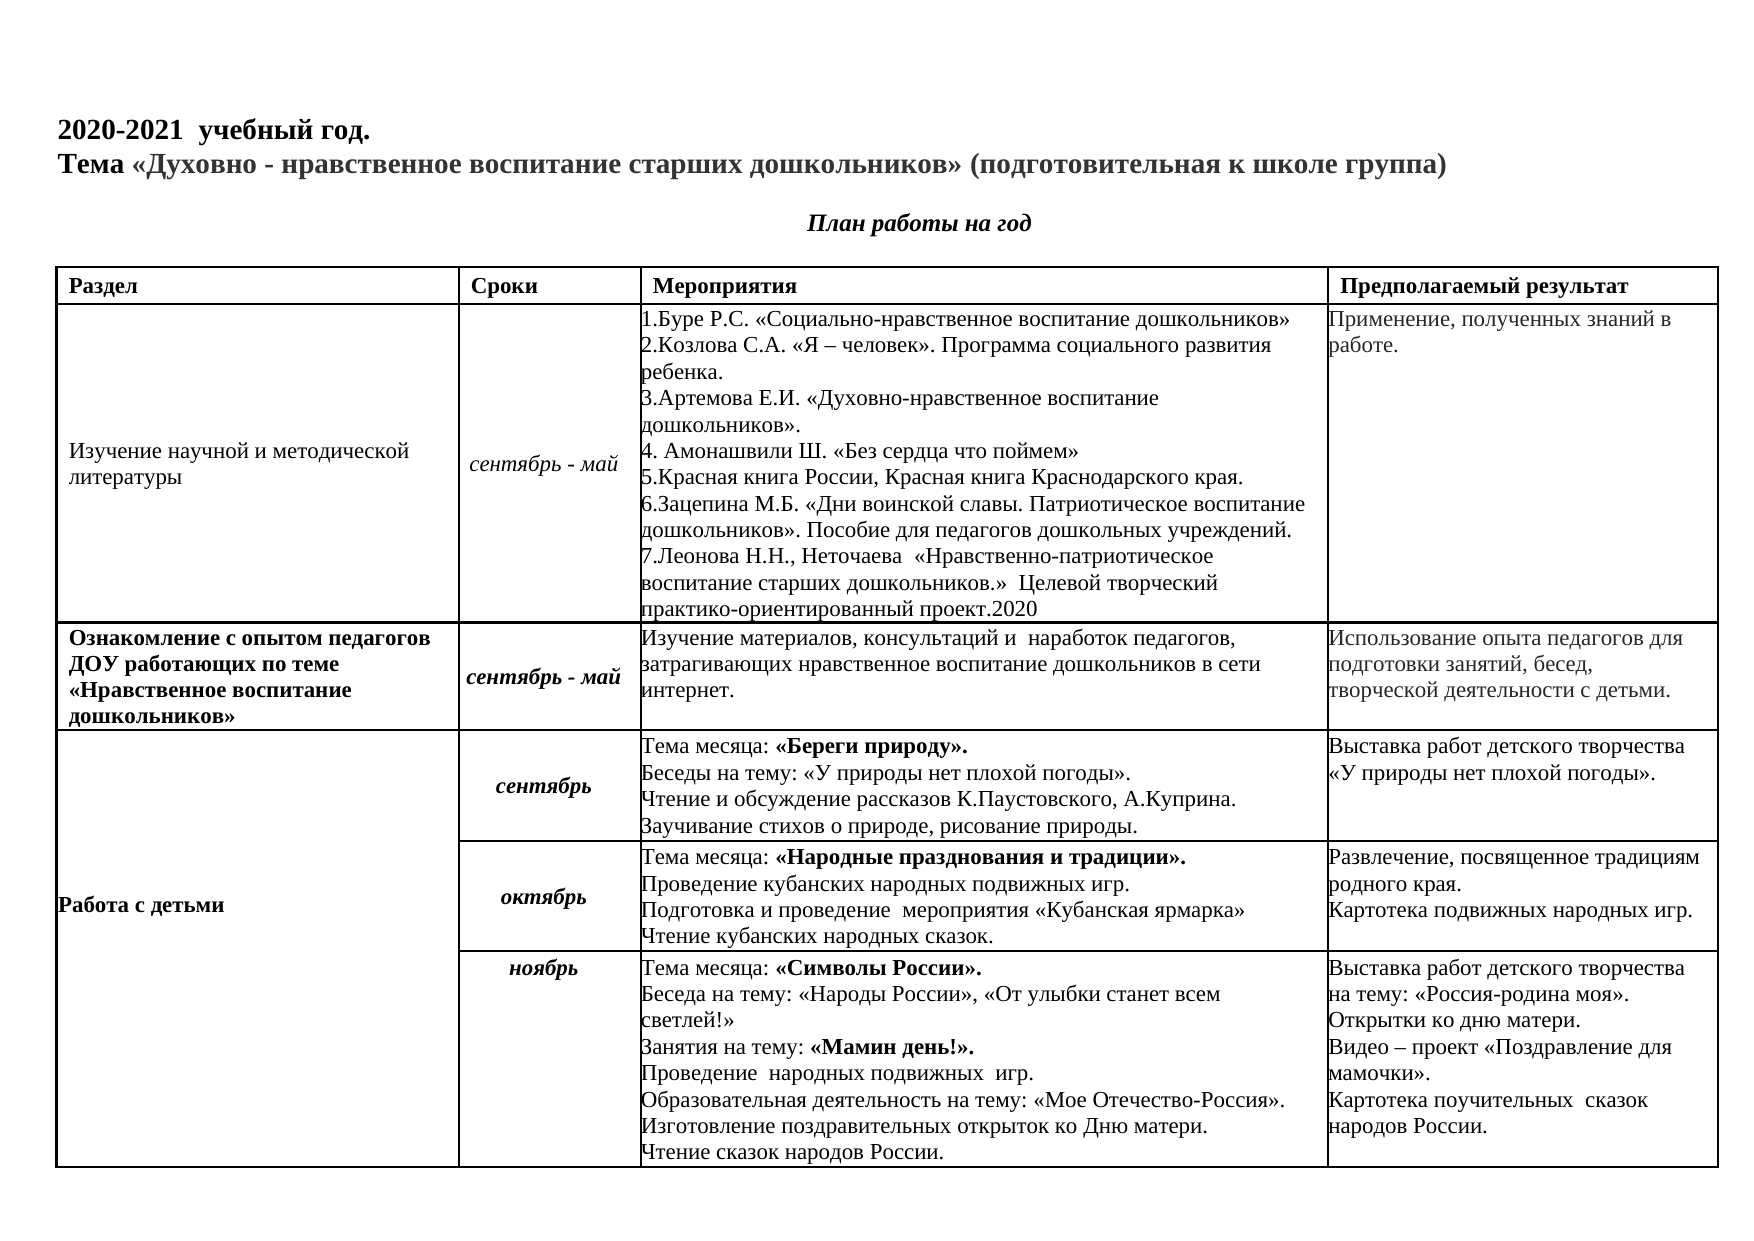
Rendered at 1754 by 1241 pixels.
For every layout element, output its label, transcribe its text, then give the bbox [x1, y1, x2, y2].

table_cell 1.Буре Р.С. «Социально-нравственное воспитание дошкольников» 2.Козлова С.А. «Я – человек». Программа социального развития ребенка. 3.Артемова Е.И. «Духовно-нравственное воспитание дошкольников». 4. Амонашвили Ш. «Без сердца что поймем» 5.Красная книга России, Красная книга Краснодарского края. 6.Зацепина М.Б. «Дни воинской славы. Патриотическое воспитание дошкольников». Пособие для педагогов дошкольных учреждений. 7.Леонова Н.Н., Неточаева «Нравственно-патриотическое воспитание старших дошкольников.» Целевой творческий практико-ориентированный проект.2020 [642, 305, 1327, 621]
table_cell Тема месяца: «Народные празднования и традиции». Проведение кубанских народных подвижных игр. Подготовка и проведение мероприятия «Кубанская ярмарка» Чтение кубанских народных сказок. [642, 842, 1327, 950]
table_header Предполагаемый результат [1329, 268, 1717, 303]
table_cell Изучение материалов, консультаций и наработок педагогов, затрагивающих нравственное воспитание дошкольников в сети интернет. [642, 624, 1327, 729]
text План работы на год [57, 208, 1707, 237]
table_cell октябрь [460, 842, 640, 950]
table_cell Развлечение, посвященное традициям родного края. Картотека подвижных народных игр. [1329, 842, 1717, 950]
table_cell Применение, полученных знаний в работе. [1329, 305, 1717, 621]
table_cell Выставка работ детского творчества «У природы нет плохой погоды». [1329, 731, 1717, 839]
text Тема «Духовно - нравственное воспитание старших дошкольников» (подготовительная к школе группа) [57, 146, 1707, 179]
table_header Мероприятия [642, 268, 1327, 303]
table_cell сентябрь - май [460, 305, 640, 621]
table_header Раздел [58, 268, 458, 303]
table_cell Использование опыта педагогов для подготовки занятий, бесед, творческой деятельности с детьми. [1329, 624, 1717, 729]
table_cell сентябрь - май [460, 624, 640, 729]
table_cell Работа с детьми Работа с детьми [58, 731, 458, 1166]
table_cell Изучение научной и методической литературы [58, 305, 458, 621]
table_cell Тема месяца: «Береги природу». Беседы на тему: «У природы нет плохой погоды». Чтение и обсуждение рассказов К.Паустовского, А.Куприна. Заучивание стихов о природе, рисование природы. [642, 731, 1327, 839]
text 2020-2021 учебный год. [57, 112, 1707, 146]
table_cell ноябрь [460, 952, 640, 1166]
table_cell Ознакомление с опытом педагогов ДОУ работающих по теме «Нравственное воспитание дошкольников» [58, 624, 458, 729]
table_cell Тема месяца: «Символы России». Беседа на тему: «Народы России», «От улыбки станет всем светлей!» Занятия на тему: «Мамин день!». Проведение народных подвижных игр. Образовательная деятельность на тему: «Мое Отечество-Россия». Изготовление поздравительных открыток ко Дню матери. Чтение сказок народов России. [642, 952, 1327, 1166]
table_cell Выставка работ детского творчества на тему: «Россия-родина моя». Открытки ко дню матери. Видео – проект «Поздравление для мамочки». Картотека поучительных сказок народов России. [1329, 952, 1717, 1166]
table_cell сентябрь [460, 731, 640, 839]
table_header Сроки [460, 268, 640, 303]
